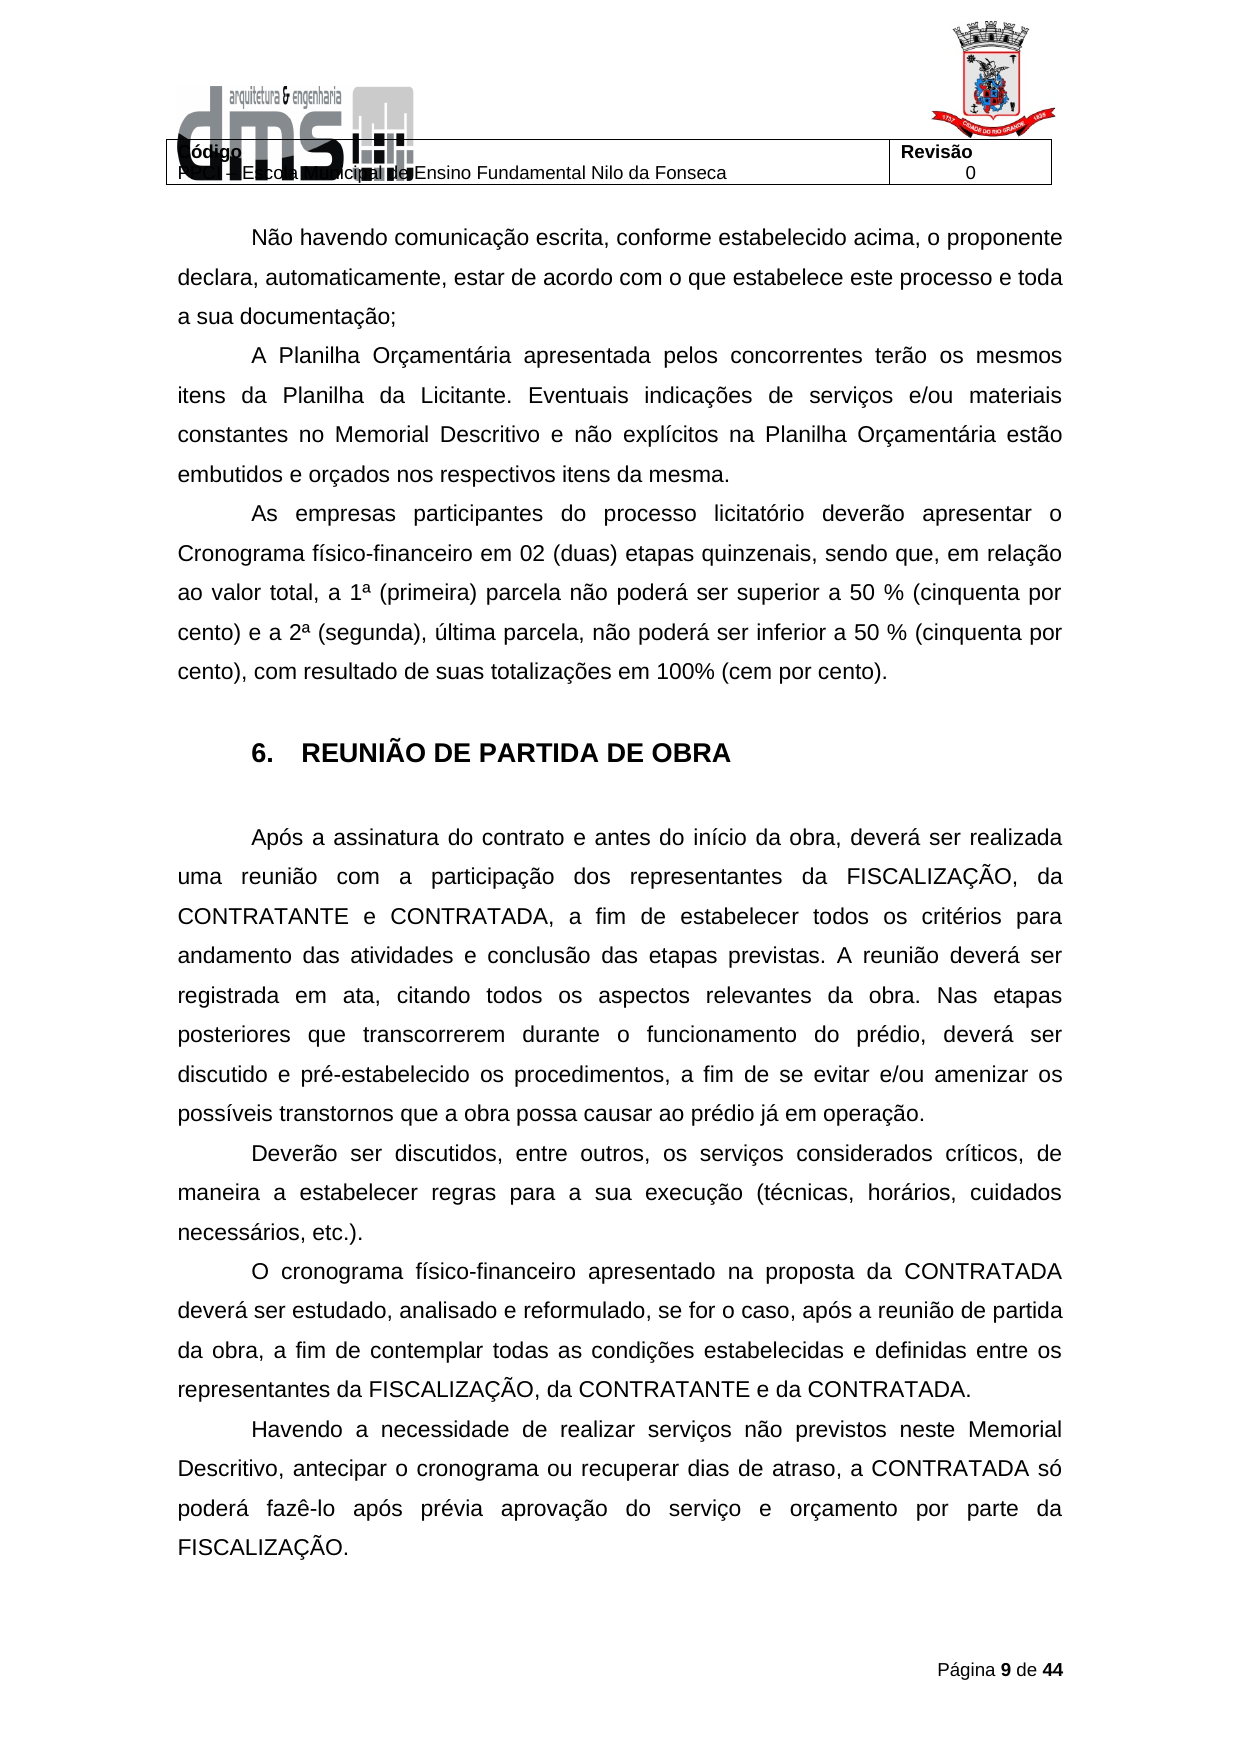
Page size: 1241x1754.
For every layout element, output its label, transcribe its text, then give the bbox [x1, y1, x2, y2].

text Havendo a necessidade de realizar serviços não previstos neste Memorial Descritivo, antecipar o cronograma ou recuperar dias de atraso, a CONTRATADA só poderá fazê-lo após prévia aprovação do serviço e orçamento por parte da FISCALIZAÇÃO. [177, 1416, 1063, 1561]
text Não havendo comunicação escrita, conforme estabelecido acima, o proponente declara, automaticamente, estar de acordo com o que estabelece este processo e toda a sua documentação; [177, 224, 1063, 329]
text As empresas participantes do processo licitatório deverão apresentar o Cronograma físico-financeiro em 02 (duas) etapas quinzenais, sendo que, em relação ao valor total, a 1ª (primeira) parcela não poderá ser superior a 50 % (cinquenta por cento) e a 2ª (segunda), última parcela, não poderá ser inferior a 50 % (cinquenta por cento), com resultado de suas totalizações em 100% (cem por cento). [177, 500, 1063, 685]
picture [177, 86, 414, 139]
subtitle REUNIÃO DE PARTIDA DE OBRA [177, 737, 1063, 768]
picture [931, 21, 1056, 138]
text O cronograma físico-financeiro apresentado na proposta da CONTRATADA deverá ser estudado, analisado e reformulado, se for o caso, após a reunião de partida da obra, a fim de contemplar todas as condições estabelecidas e definidas entre os representantes da FISCALIZAÇÃO, da CONTRATANTE e da CONTRATADA. [177, 1258, 1063, 1403]
text Deverão ser discutidos, entre outros, os serviços considerados críticos, de maneira a estabelecer regras para a sua execução (técnicas, horários, cuidados necessários, etc.). [177, 1139, 1063, 1245]
picture [177, 140, 414, 181]
text A Planilha Orçamentária apresentada pelos concorrentes terão os mesmos itens da Planilha da Licitante. Eventuais indicações de serviços e/ou materiais constantes no Memorial Descritivo e não explícitos na Planilha Orçamentária estão embutidos e orçados nos respectivos itens da mesma. [177, 342, 1063, 487]
text Após a assinatura do contrato e antes do início da obra, deverá ser realizada uma reunião com a participação dos representantes da FISCALIZAÇÃO, da CONTRATANTE e CONTRATADA, a fim de estabelecer todos os critérios para andamento das atividades e conclusão das etapas previstas. A reunião deverá ser registrada em ata, citando todos os aspectos relevantes da obra. Nas etapas posteriores que transcorrerem durante o funcionamento do prédio, deverá ser discutido e pré-estabelecido os procedimentos, a fim de se evitar e/ou amenizar os possíveis transtornos que a obra possa causar ao prédio já em operação. [177, 824, 1063, 1126]
